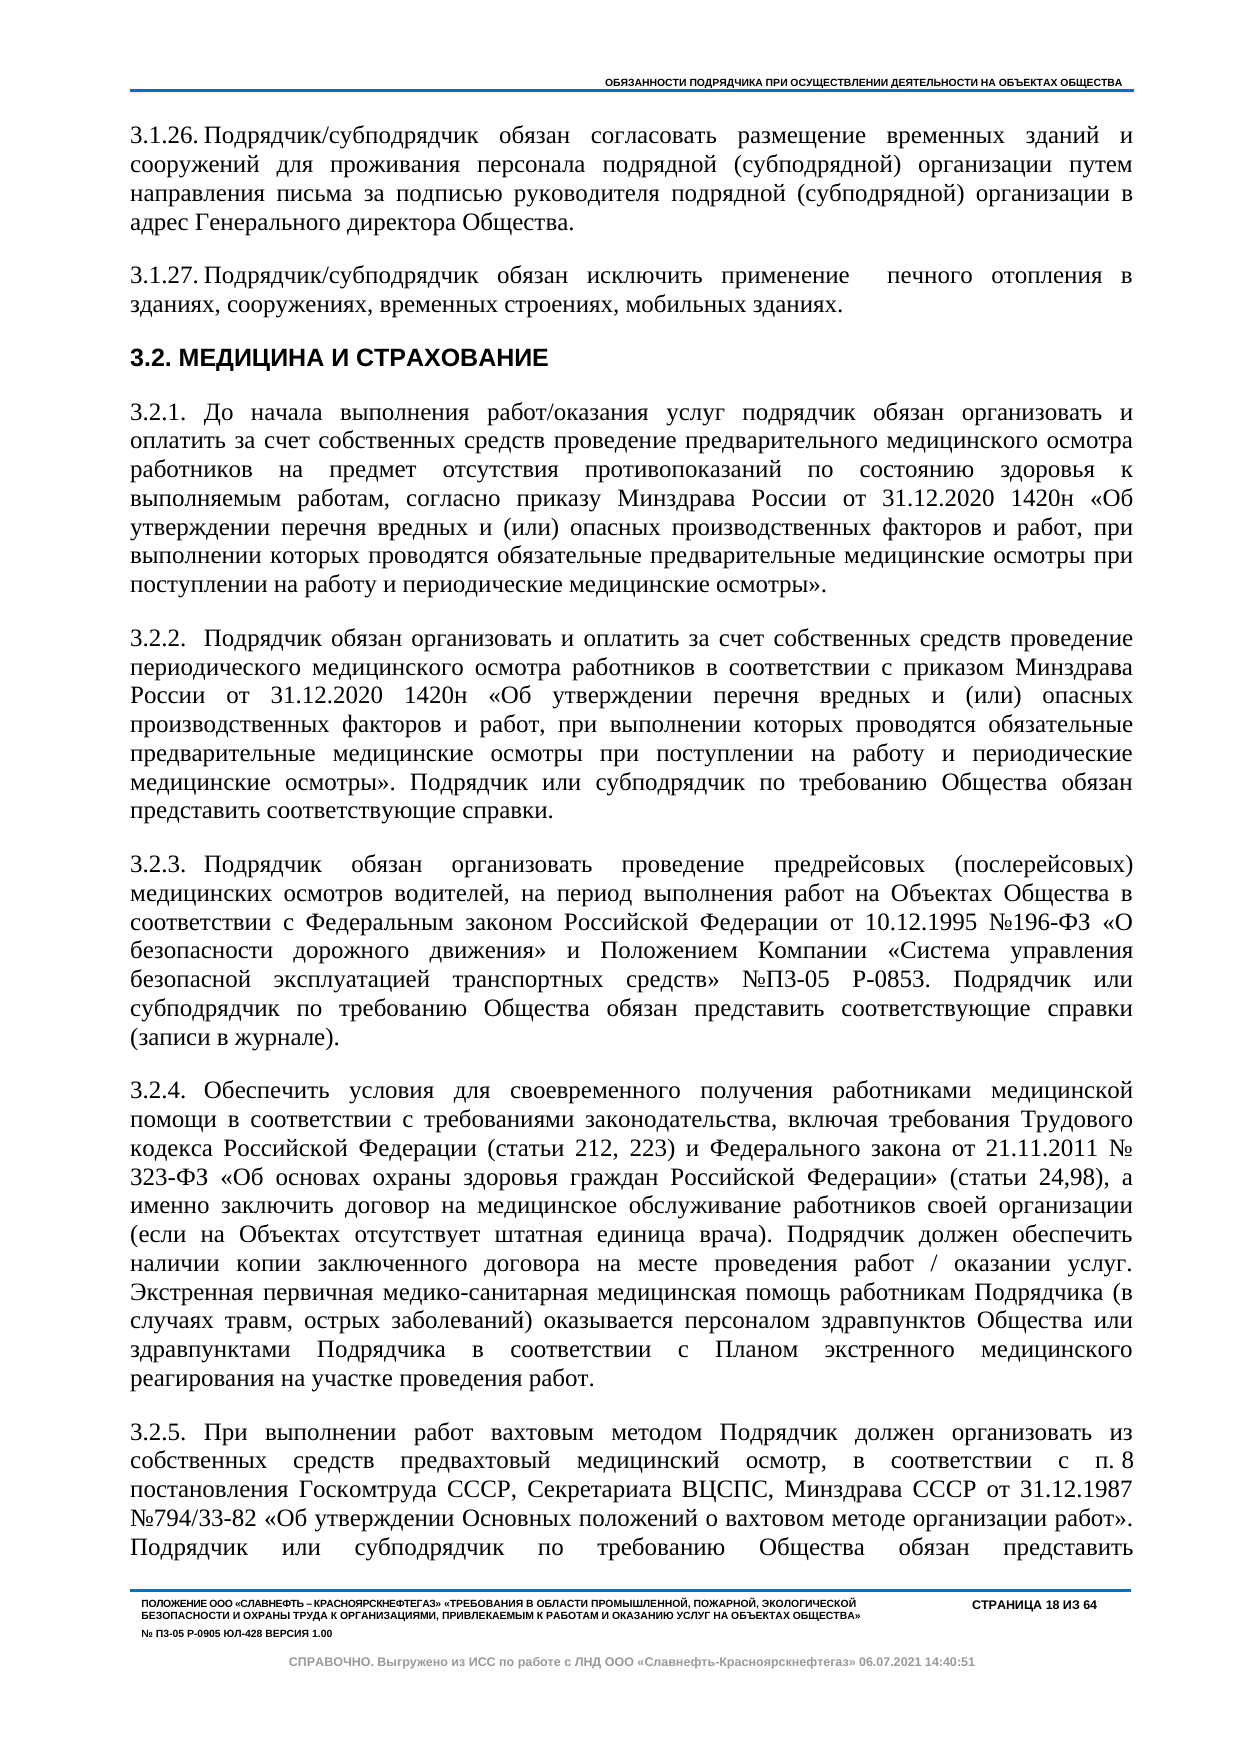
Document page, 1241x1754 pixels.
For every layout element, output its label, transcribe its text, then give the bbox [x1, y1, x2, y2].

list Подрядчик/субподрядчик обязан согласовать размещение временных зданий и сооружений для проживания персонала подрядной (субподрядной) организации путем направления письма за подписью руководителя подрядной (субподрядной) организации в адрес Генерального директора Общества. [130, 121, 1134, 236]
list До начала выполнения работ/оказания услуг подрядчик обязан организовать и оплатить за счет собственных средств проведение предварительного медицинского осмотра работников на предмет отсутствия противопоказаний по состоянию здоровья к выполняемым работам, согласно приказу Минздрава России от 31.12.2020 1420н «Об утверждении перечня вредных и (или) опасных производственных факторов и работ, при выполнении которых проводятся обязательные предварительные медицинские осмотры при поступлении на работу и периодические медицинские осмотры». [130, 397, 1134, 598]
list 3.2. МЕДИЦИНА И СТРАХОВАНИЕ [130, 343, 1134, 372]
list Подрядчик обязан организовать проведение предрейсовых (послерейсовых) медицинских осмотров водителей, на период выполнения работ на Объектах Общества в соответствии с Федеральным законом Российской Федерации от 10.12.1995 №196-ФЗ «О безопасности дорожного движения» и Положением Компании «Система управления безопасной эксплуатацией транспортных средств» №П3-05 Р-0853. Подрядчик или субподрядчик по требованию Общества обязан представить соответствующие справки (записи в журнале). [130, 849, 1134, 1051]
list Подрядчик обязан организовать и оплатить за счет собственных средств проведение периодического медицинского осмотра работников в соответствии с приказом Минздрава России от 31.12.2020 1420н «Об утверждении перечня вредных и (или) опасных производственных факторов и работ, при выполнении которых проводятся обязательные предварительные медицинские осмотры при поступлении на работу и периодические медицинские осмотры». Подрядчик или субподрядчик по требованию Общества обязан представить соответствующие справки. [130, 623, 1134, 824]
list Обеспечить условия для своевременного получения работниками медицинской помощи в соответствии с требованиями законодательства, включая требования Трудового кодекса Российской Федерации (статьи 212, 223) и Федерального закона от 21.11.2011 № 323-ФЗ «Об основах охраны здоровья граждан Российской Федерации» (статьи 24,98), а именно заключить договор на медицинское обслуживание работников своей организации (если на Объектах отсутствует штатная единица врача). Подрядчик должен обеспечить наличии копии заключенного договора на месте проведения работ / оказании услуг. Экстренная первичная медико-санитарная медицинская помощь работникам Подрядчика (в случаях травм, острых заболеваний) оказывается персоналом здравпунктов Общества или здравпунктами Подрядчика в соответствии с Планом экстренного медицинского реагирования на участке проведения работ. [130, 1076, 1134, 1392]
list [130, 1417, 1134, 1561]
list Подрядчик/субподрядчик обязан исключить применение печного отопления в зданиях, сооружениях, временных строениях, мобильных зданиях. [130, 261, 1134, 318]
